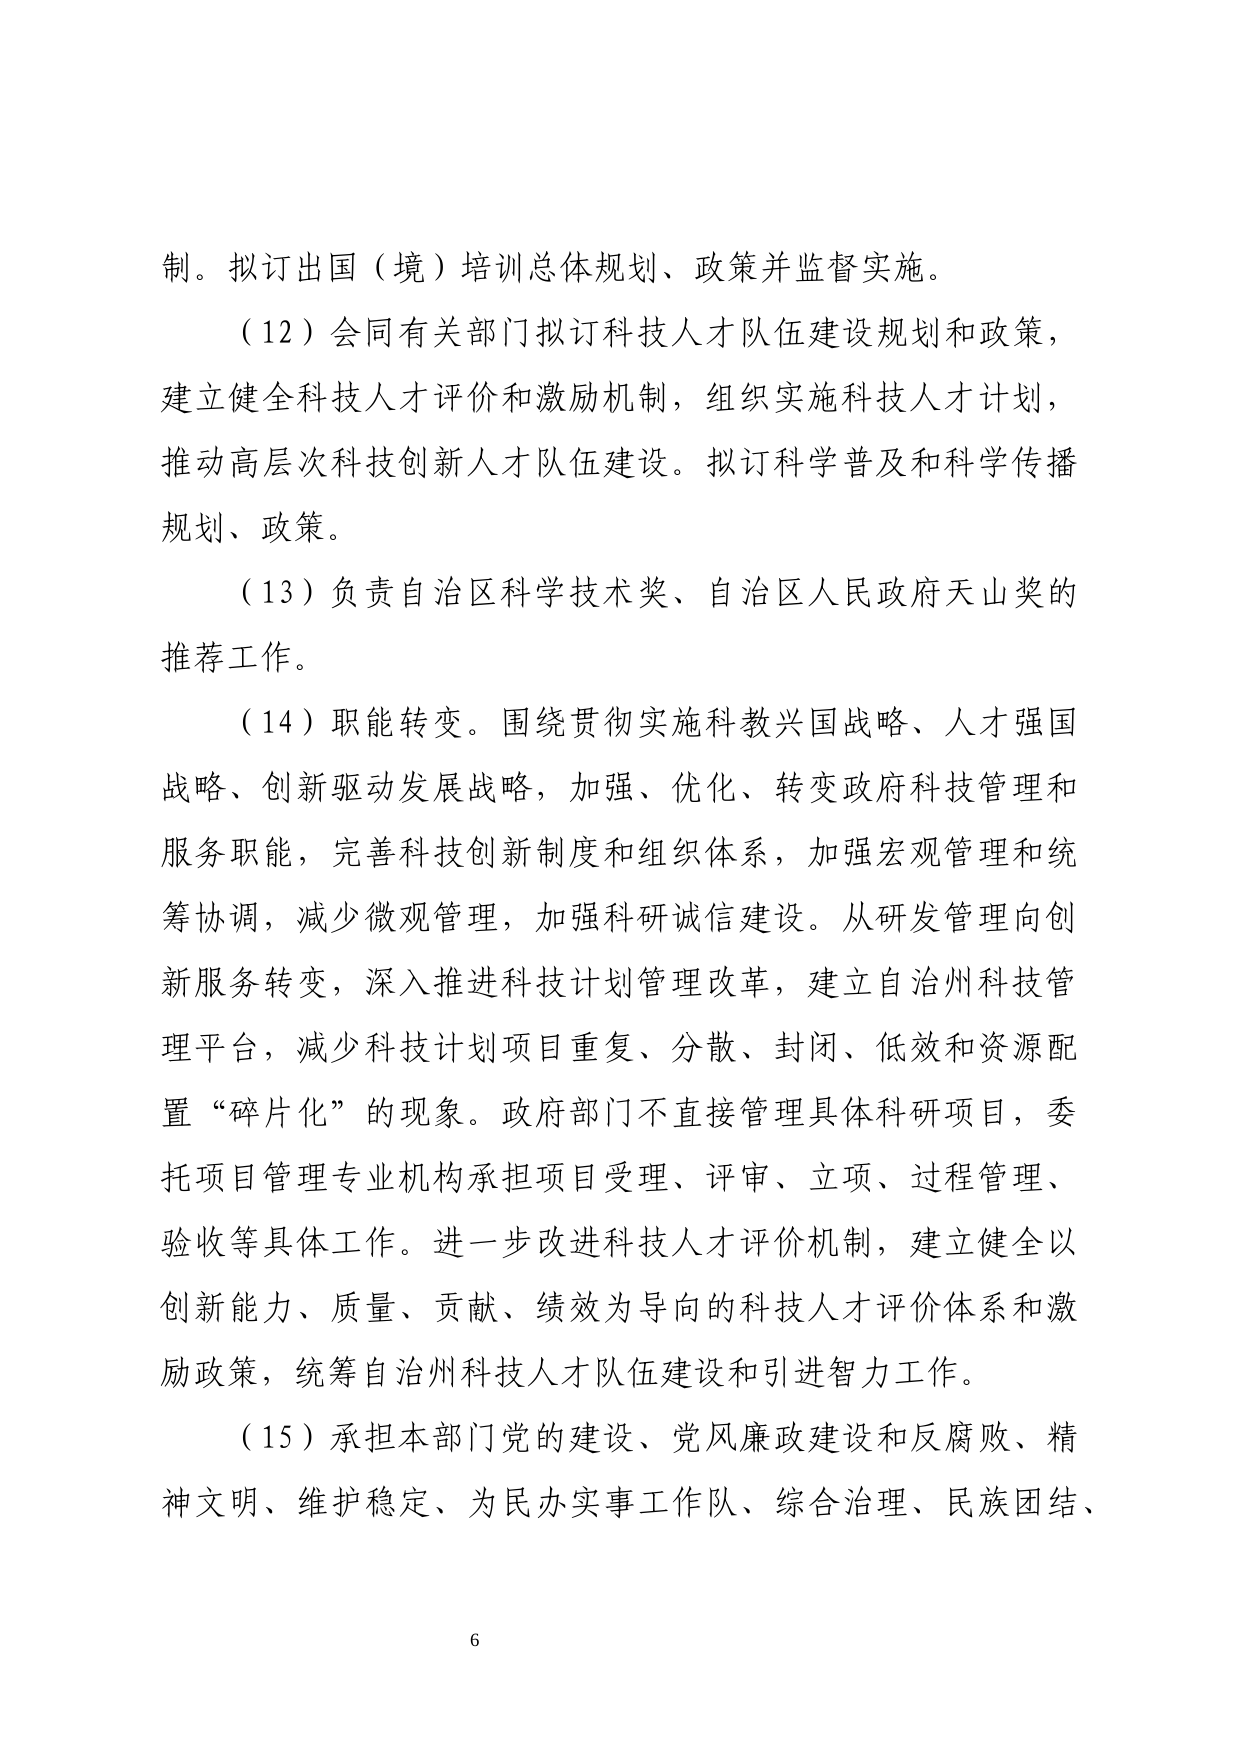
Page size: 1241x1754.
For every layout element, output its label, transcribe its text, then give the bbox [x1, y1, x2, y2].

text （14）职能转变。围绕贯彻实施科教兴国战略、人才强国战略、创新驱动发展战略，加强、优化、转变政府科技管理和服务职能，完善科技创新制度和组织体系，加强宏观管理和统筹协调，减少微观管理，加强科研诚信建设。从研发管理向创新服务转变，深入推进科技计划管理改革，建立自治州科技管理平台，减少科技计划项目重复、分散、封闭、低效和资源配置“碎片化”的现象。政府部门不直接管理具体科研项目，委托项目管理专业机构承担项目受理、评审、立项、过程管理、验收等具体工作。进一步改进科技人才评价机制，建立健全以创新能力、质量、贡献、绩效为导向的科技人才评价体系和激励政策，统筹自治州科技人才队伍建设和引进智力工作。 [159, 688, 1081, 1403]
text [159, 1403, 1081, 1533]
text （13）负责自治区科学技术奖、自治区人民政府天山奖的推荐工作。 [159, 558, 1081, 688]
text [159, 233, 1081, 298]
text （12）会同有关部门拟订科技人才队伍建设规划和政策，建立健全科技人才评价和激励机制，组织实施科技人才计划，推动高层次科技创新人才队伍建设。拟订科学普及和科学传播规划、政策。 [159, 298, 1081, 558]
